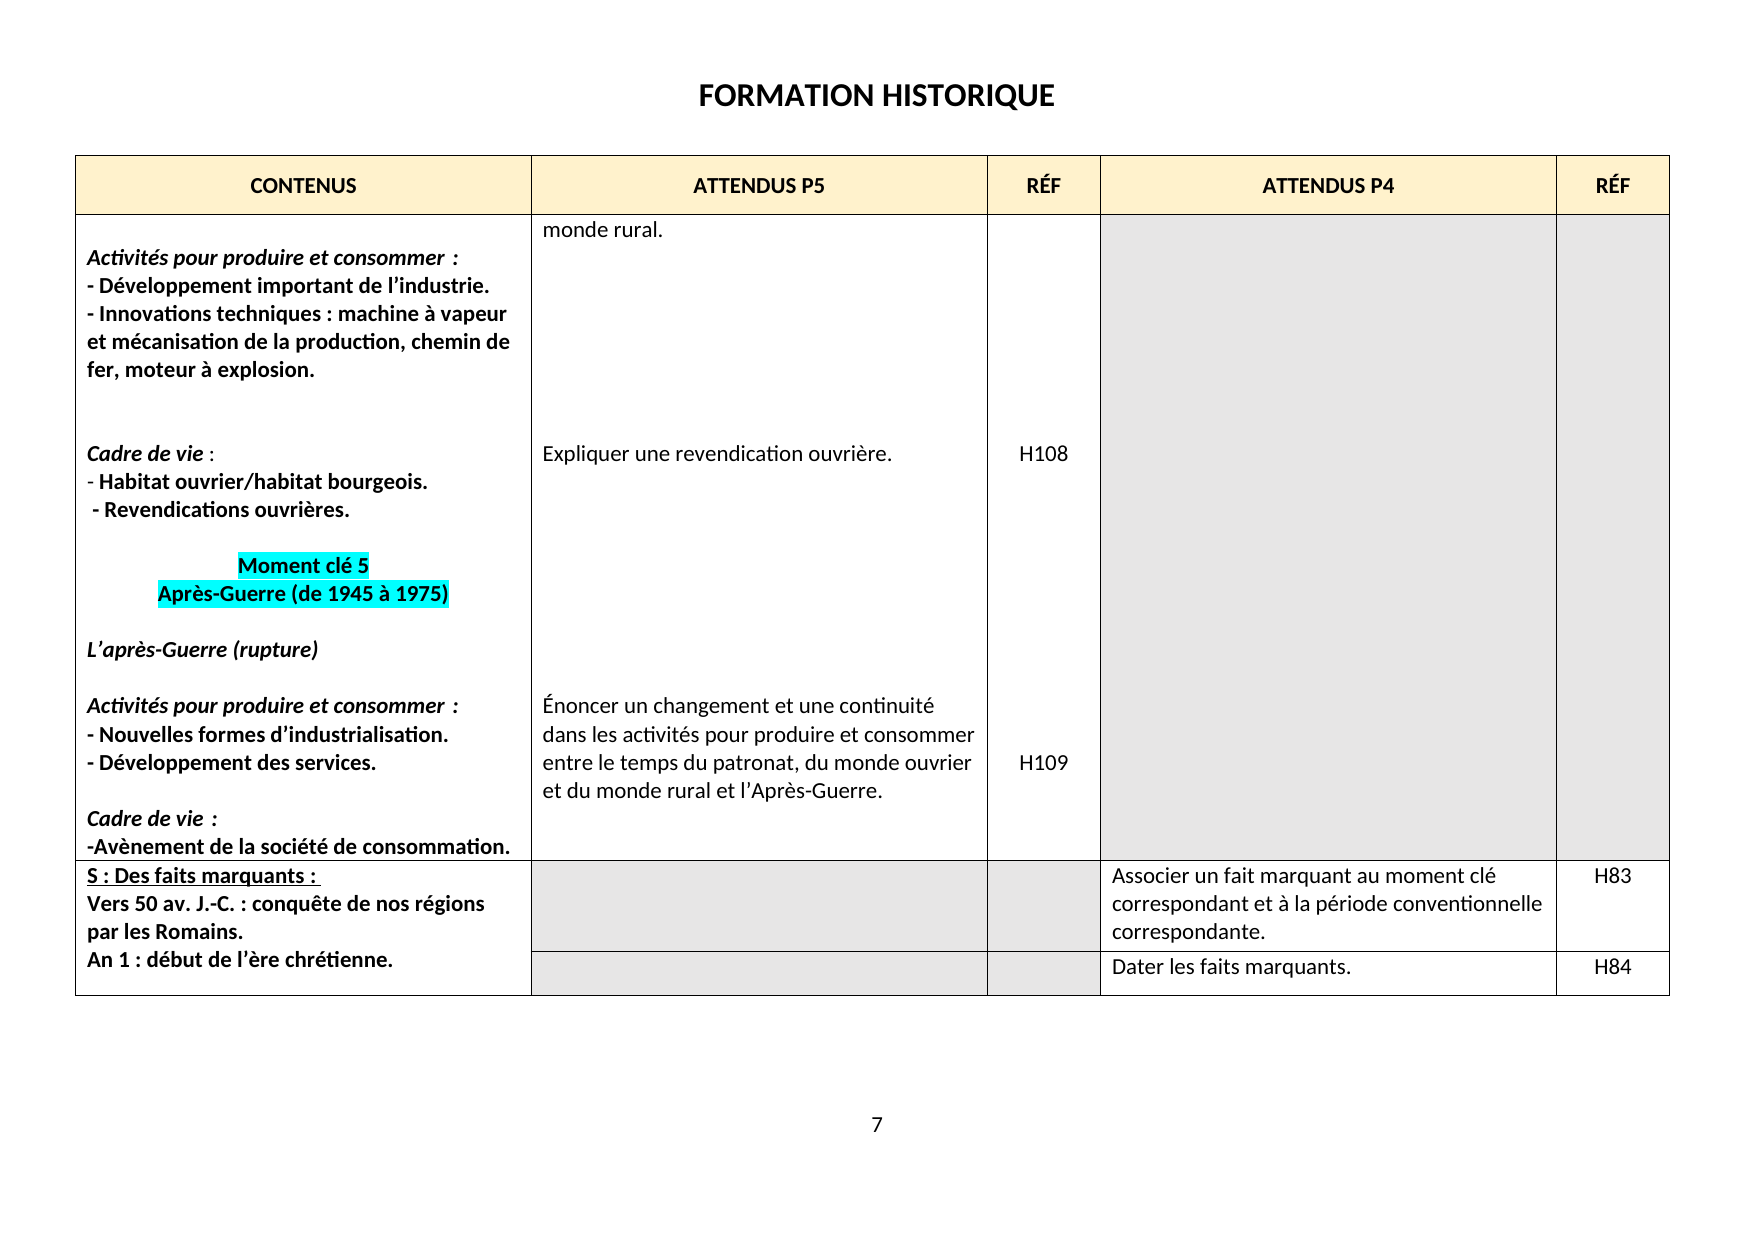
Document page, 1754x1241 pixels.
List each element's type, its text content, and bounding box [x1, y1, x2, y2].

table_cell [532, 215, 987, 860]
table_cell [988, 861, 1100, 951]
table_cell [988, 215, 1100, 860]
table_header CONTENUS [76, 156, 531, 214]
table_cell S : Des faits marquants : Vers 50 av. J.-C. : conquête de nos régions par les Romains. An 1 : début de l’ère chrétienne. XVe siècle : invention de l’imprimerie. 1830 : Révolution belge 1914 : lois décrétant l’instruction primaire gratuite et obligatoire jusqu’à 14 ans et la suppression du travail des enfants de moins de 14 ans (d’application à la fin de la Première Guerre mondiale). [76, 861, 531, 995]
table_cell [1101, 215, 1556, 860]
table_header ATTENDUS P5 [532, 156, 987, 214]
table_cell H83 [1557, 861, 1669, 951]
table_cell Dater les faits marquants. [1101, 952, 1556, 995]
table_cell H84 [1557, 952, 1669, 995]
table_header ATTENDUS P4 [1101, 156, 1556, 214]
table_cell Associer un fait marquant au moment clé correspondant et à la période conventionnelle correspondante. [1101, 861, 1556, 951]
table_header RÉF [988, 156, 1100, 214]
table_cell [532, 861, 987, 951]
table_cell [988, 952, 1100, 995]
table_header RÉF [1557, 156, 1669, 214]
table_cell [1557, 215, 1669, 860]
table_cell [532, 952, 987, 995]
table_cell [76, 215, 531, 860]
